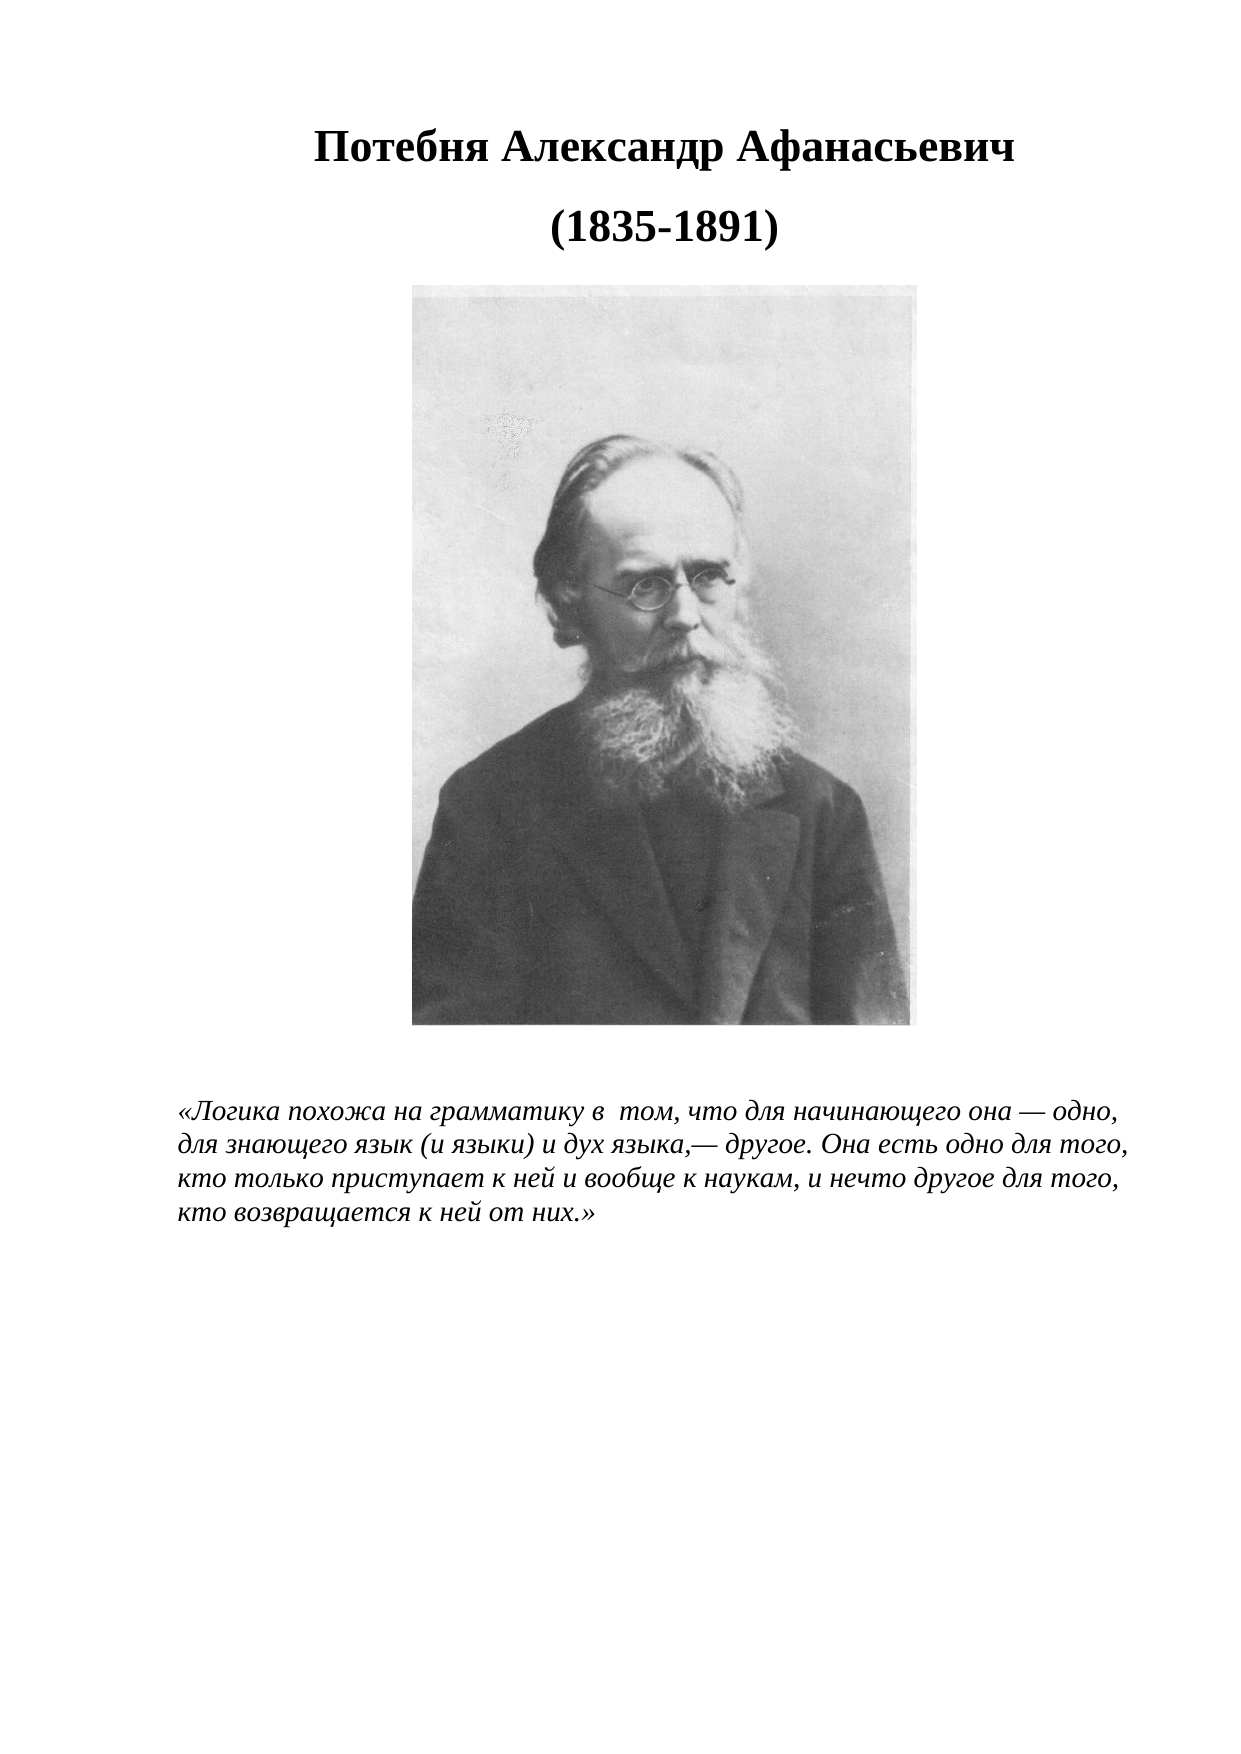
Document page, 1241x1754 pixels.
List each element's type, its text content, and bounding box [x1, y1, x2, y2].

picture [412, 285, 917, 1026]
text «Логика похожа на грамматику в том, что для начинающего она — одно, для знающего язык (и языки) и дух языка,— другое. Она есть одно для того, кто только приступает к ней и вообще к наукам, и нечто другое для того, кто возвращается к ней от них.» [177, 1093, 1152, 1227]
text (1835-1891) [177, 199, 1152, 252]
text Потебня Александр Афанасьевич [177, 118, 1152, 171]
